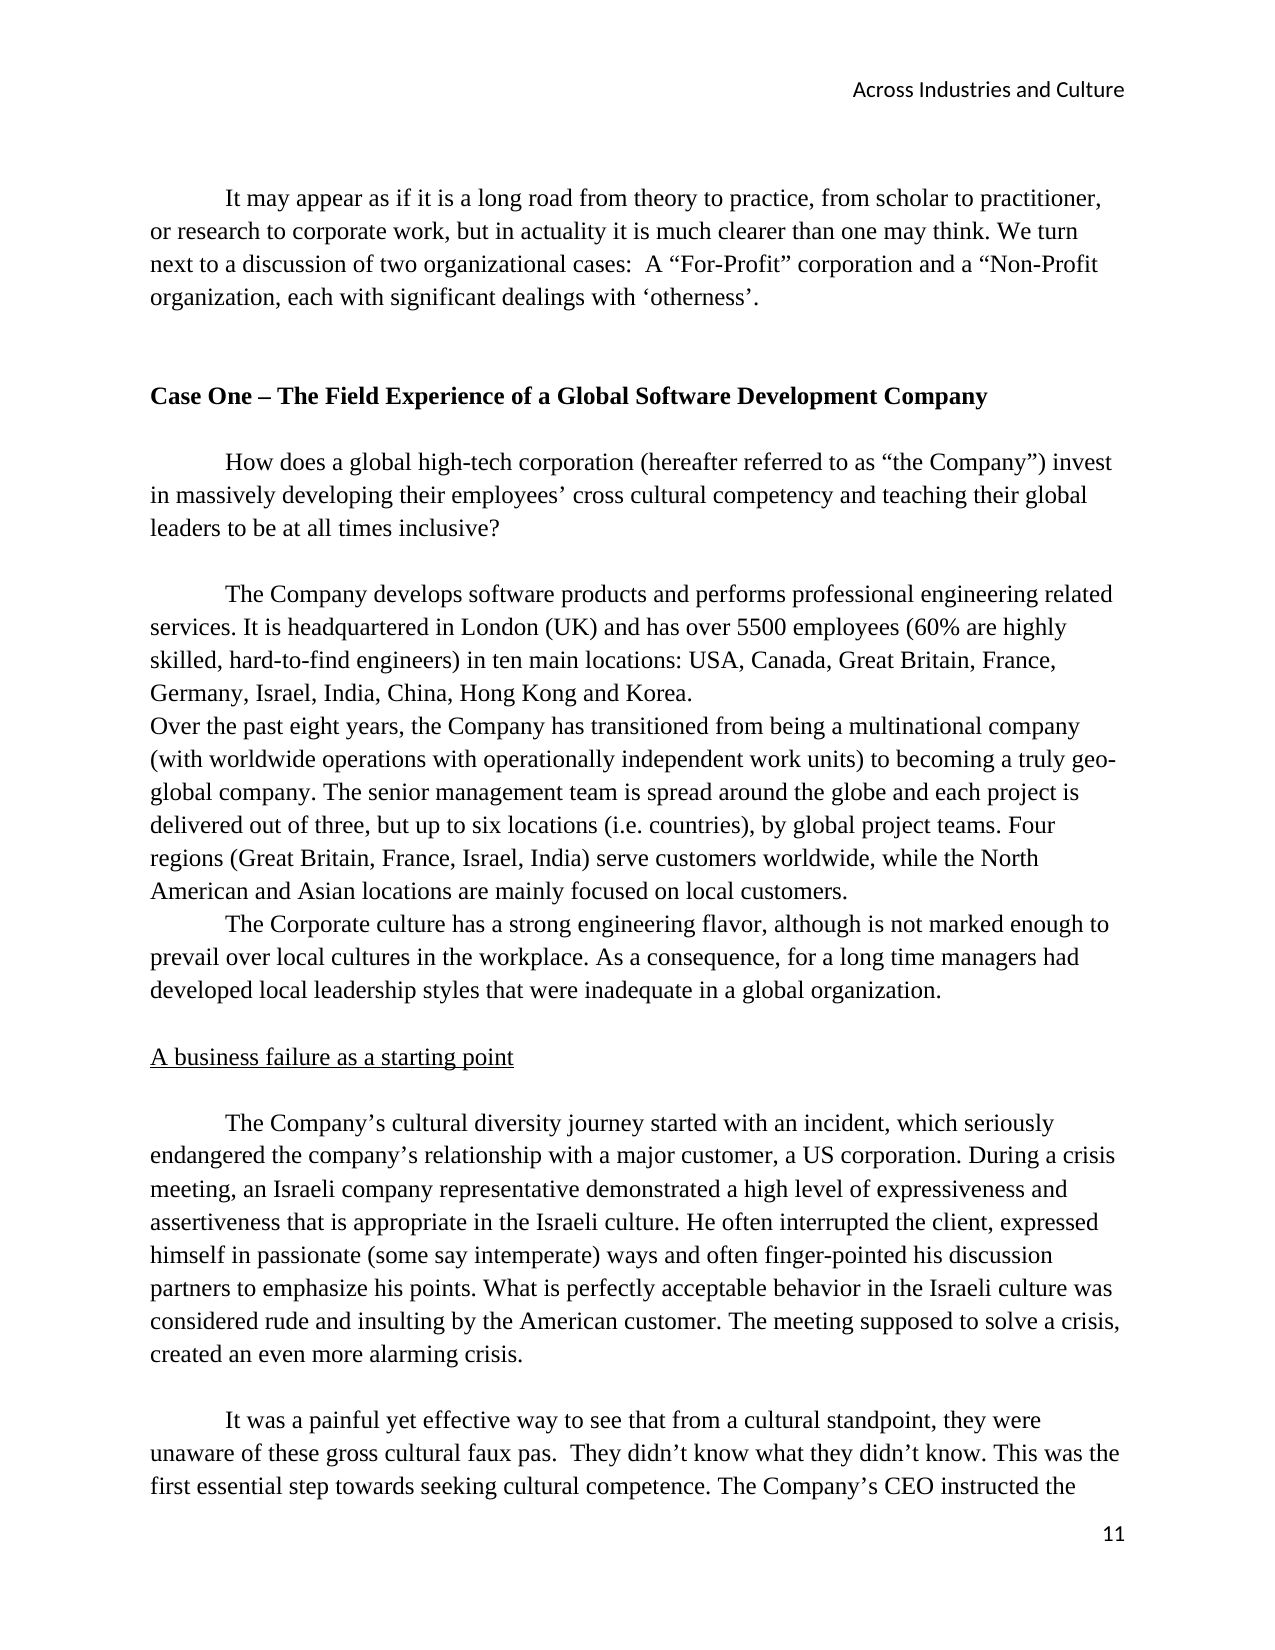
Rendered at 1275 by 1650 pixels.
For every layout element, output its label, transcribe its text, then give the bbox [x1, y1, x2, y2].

text The Company develops software products and performs professional engineering related services. It is headquartered in London (UK) and has over 5500 employees (60% are highly skilled, hard-to-find engineers) in ten main locations: USA, Canada, Great Britain, France, Germany, Israel, India, China, Hong Kong and Korea. [150, 579, 1125, 707]
text It may appear as if it is a long road from theory to practice, from scholar to practitioner, or research to corporate work, but in actuality it is much clearer than one may think. We turn next to a discussion of two organizational cases: A “For-Profit” corporation and a “Non-Profit organization, each with significant dealings with ‘otherness’. [150, 183, 1125, 311]
text How does a global high-tech corporation (hereafter referred to as “the Company”) invest in massively developing their employees’ cross cultural competency and teaching their global leaders to be at all times inclusive? [150, 447, 1125, 542]
text The Corporate culture has a strong engineering flavor, although is not marked enough to prevail over local cultures in the workplace. As a consequence, for a long time managers had developed local leadership styles that were inadequate in a global organization. [150, 909, 1125, 1004]
text Over the past eight years, the Company has transitioned from being a multinational company (with worldwide operations with operationally independent work units) to becoming a truly geo-global company. The senior management team is spread around the globe and each project is delivered out of three, but up to six locations (i.e. countries), by global project teams. Four regions (Great Britain, France, Israel, India) serve customers worldwide, while the North American and Asian locations are mainly focused on local customers. [150, 711, 1125, 905]
text A business failure as a starting point [150, 1042, 1125, 1070]
text Case One – The Field Experience of a Global Software Development Company [150, 381, 1125, 410]
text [150, 1405, 1125, 1499]
text The Company’s cultural diversity journey started with an incident, which seriously endangered the company’s relationship with a major customer, a US corporation. During a crisis meeting, an Israeli company representative demonstrated a high level of expressiveness and assertiveness that is appropriate in the Israeli culture. He often interrupted the client, expressed himself in passionate (some say intemperate) ways and often finger-pointed his discussion partners to emphasize his points. What is perfectly acceptable behavior in the Israeli culture was considered rude and insulting by the American customer. The meeting supposed to solve a crisis, created an even more alarming crisis. [150, 1108, 1125, 1367]
